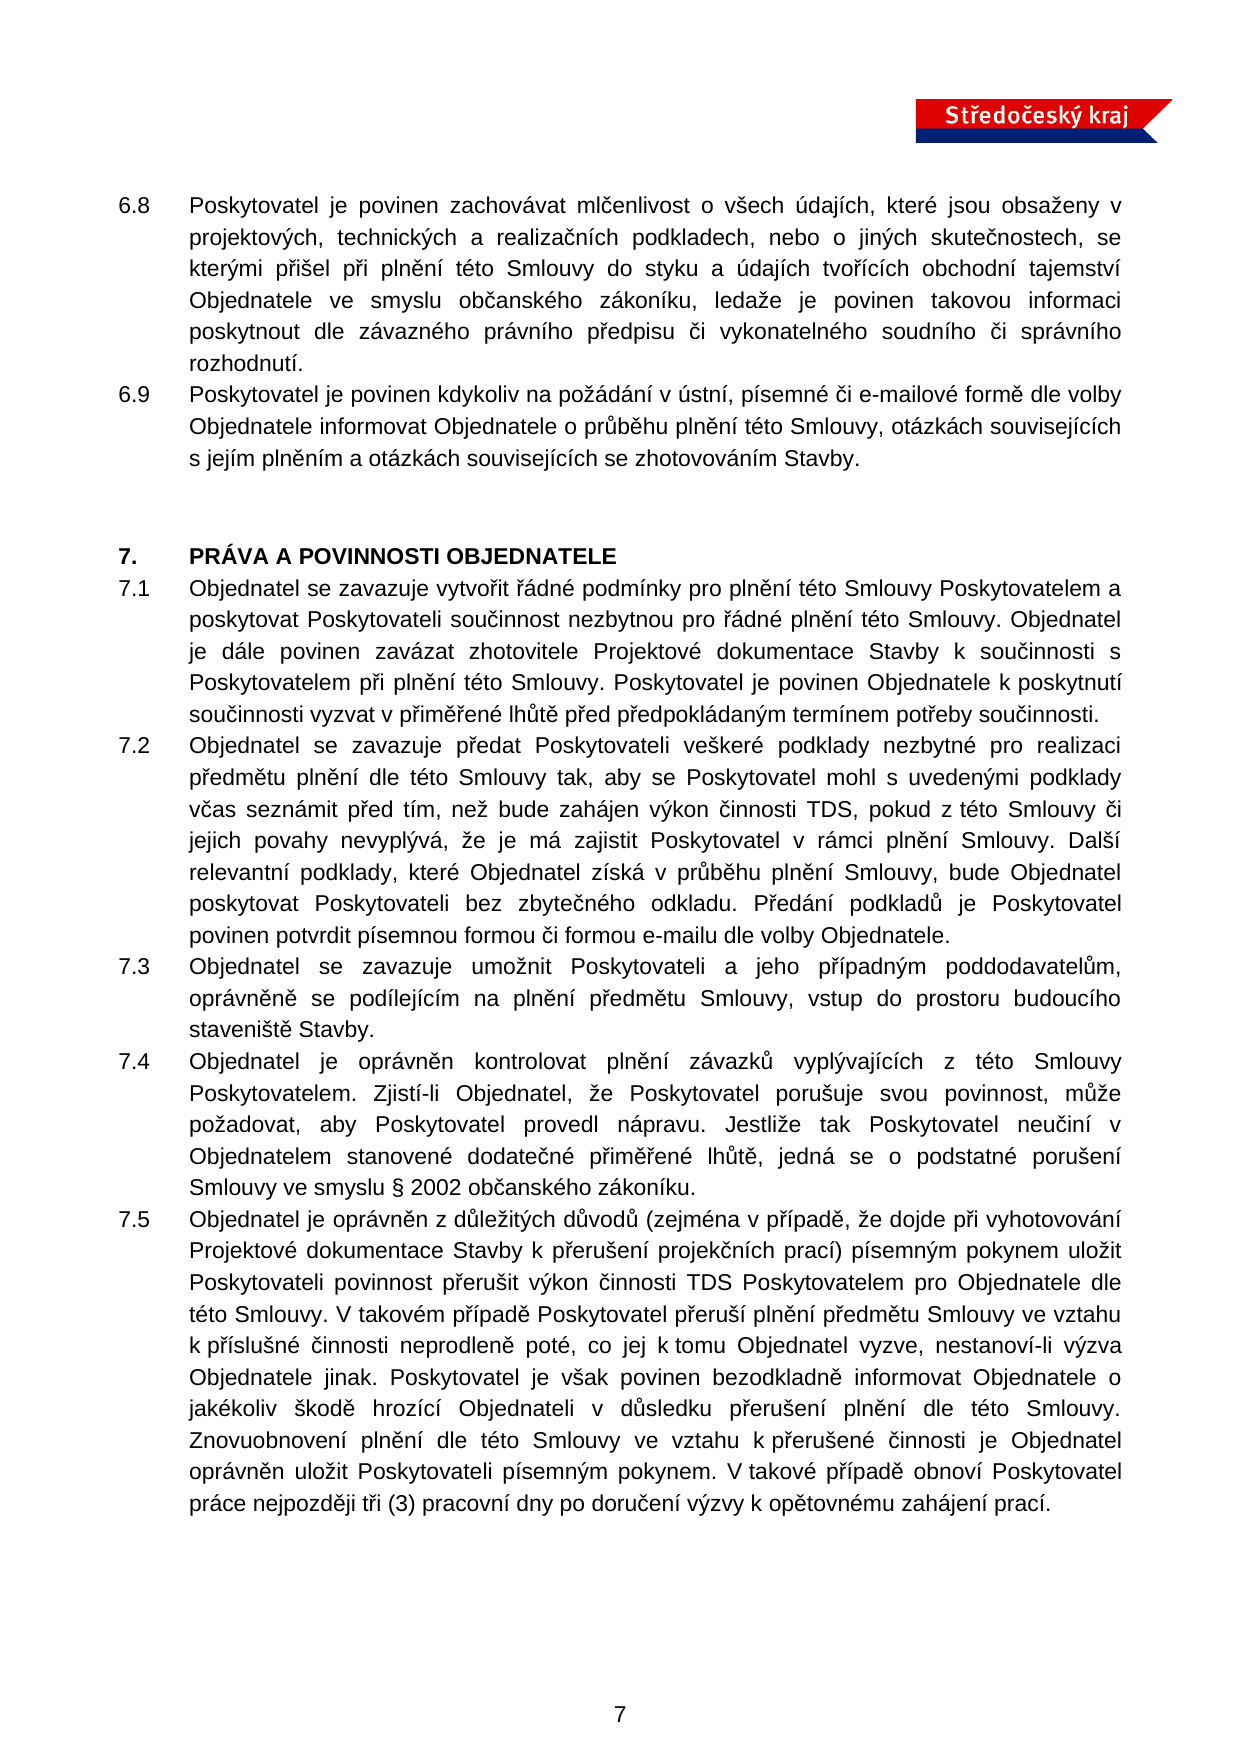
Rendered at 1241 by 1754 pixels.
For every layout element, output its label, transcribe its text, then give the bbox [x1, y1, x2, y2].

text Objednatel se zavazuje vytvořit řádné podmínky pro plnění této Smlouvy Poskytovatelem a poskytovat Poskytovateli součinnost nezbytnou pro řádné plnění této Smlouvy. Objednatel je dále povinen zavázat zhotovitele Projektové dokumentace Stavby k součinnosti s Poskytovatelem při plnění této Smlouvy. Poskytovatel je povinen Objednatele k poskytnutí součinnosti vyzvat v přiměřené lhůtě před předpokládaným termínem potřeby součinnosti. [118, 574, 1122, 727]
picture [915, 99, 1173, 143]
text PRÁVA A POVINNOSTI OBJEDNATELE [118, 543, 1122, 569]
text Poskytovatel je povinen kdykoliv na požádání v ústní, písemné či e-mailové formě dle volby Objednatele informovat Objednatele o průběhu plnění této Smlouvy, otázkách souvisejících s jejím plněním a otázkách souvisejících se zhotovováním Stavby. [118, 381, 1122, 471]
text Poskytovatel je povinen zachovávat mlčenlivost o všech údajích, které jsou obsaženy v projektových, technických a realizačních podkladech, nebo o jiných skutečnostech, se kterými přišel při plnění této Smlouvy do styku a údajích tvořících obchodní tajemství Objednatele ve smyslu občanského zákoníku, ledaže je povinen takovou informaci poskytnout dle závazného právního předpisu či vykonatelného soudního či správního rozhodnutí. [118, 192, 1122, 376]
text Objednatel je oprávněn kontrolovat plnění závazků vyplývajících z této Smlouvy Poskytovatelem. Zjistí-li Objednatel, že Poskytovatel porušuje svou povinnost, může požadovat, aby Poskytovatel provedl nápravu. Jestliže tak Poskytovatel neučiní v Objednatelem stanovené dodatečné přiměřené lhůtě, jedná se o podstatné porušení Smlouvy ve smyslu § 2002 občanského zákoníku. [118, 1048, 1122, 1201]
text Objednatel se zavazuje umožnit Poskytovateli a jeho případným poddodavatelům, oprávněně se podílejícím na plnění předmětu Smlouvy, vstup do prostoru budoucího staveniště Stavby. [118, 953, 1122, 1043]
text Objednatel se zavazuje předat Poskytovateli veškeré podklady nezbytné pro realizaci předmětu plnění dle této Smlouvy tak, aby se Poskytovatel mohl s uvedenými podklady včas seznámit před tím, než bude zahájen výkon činnosti TDS, pokud z této Smlouvy či jejich povahy nevyplývá, že je má zajistit Poskytovatel v rámci plnění Smlouvy. Další relevantní podklady, které Objednatel získá v průběhu plnění Smlouvy, bude Objednatel poskytovat Poskytovateli bez zbytečného odkladu. Předání podkladů je Poskytovatel povinen potvrdit písemnou formou či formou e-mailu dle volby Objednatele. [118, 732, 1122, 948]
text Objednatel je oprávněn z důležitých důvodů (zejména v případě, že dojde při vyhotovování Projektové dokumentace Stavby k přerušení projekčních prací) písemným pokynem uložit Poskytovateli povinnost přerušit výkon činnosti TDS Poskytovatelem pro Objednatele dle této Smlouvy. V takovém případě Poskytovatel přeruší plnění předmětu Smlouvy ve vztahu k příslušné činnosti neprodleně poté, co jej k tomu Objednatel vyzve, nestanoví-li výzva Objednatele jinak. Poskytovatel je však povinen bezodkladně informovat Objednatele o jakékoliv škodě hrozící Objednateli v důsledku přerušení plnění dle této Smlouvy. Znovuobnovení plnění dle této Smlouvy ve vztahu k přerušené činnosti je Objednatel oprávněn uložit Poskytovateli písemným pokynem. V takové případě obnoví Poskytovatel práce nejpozději tři (3) pracovní dny po doručení výzvy k opětovnému zahájení prací. [118, 1206, 1122, 1516]
